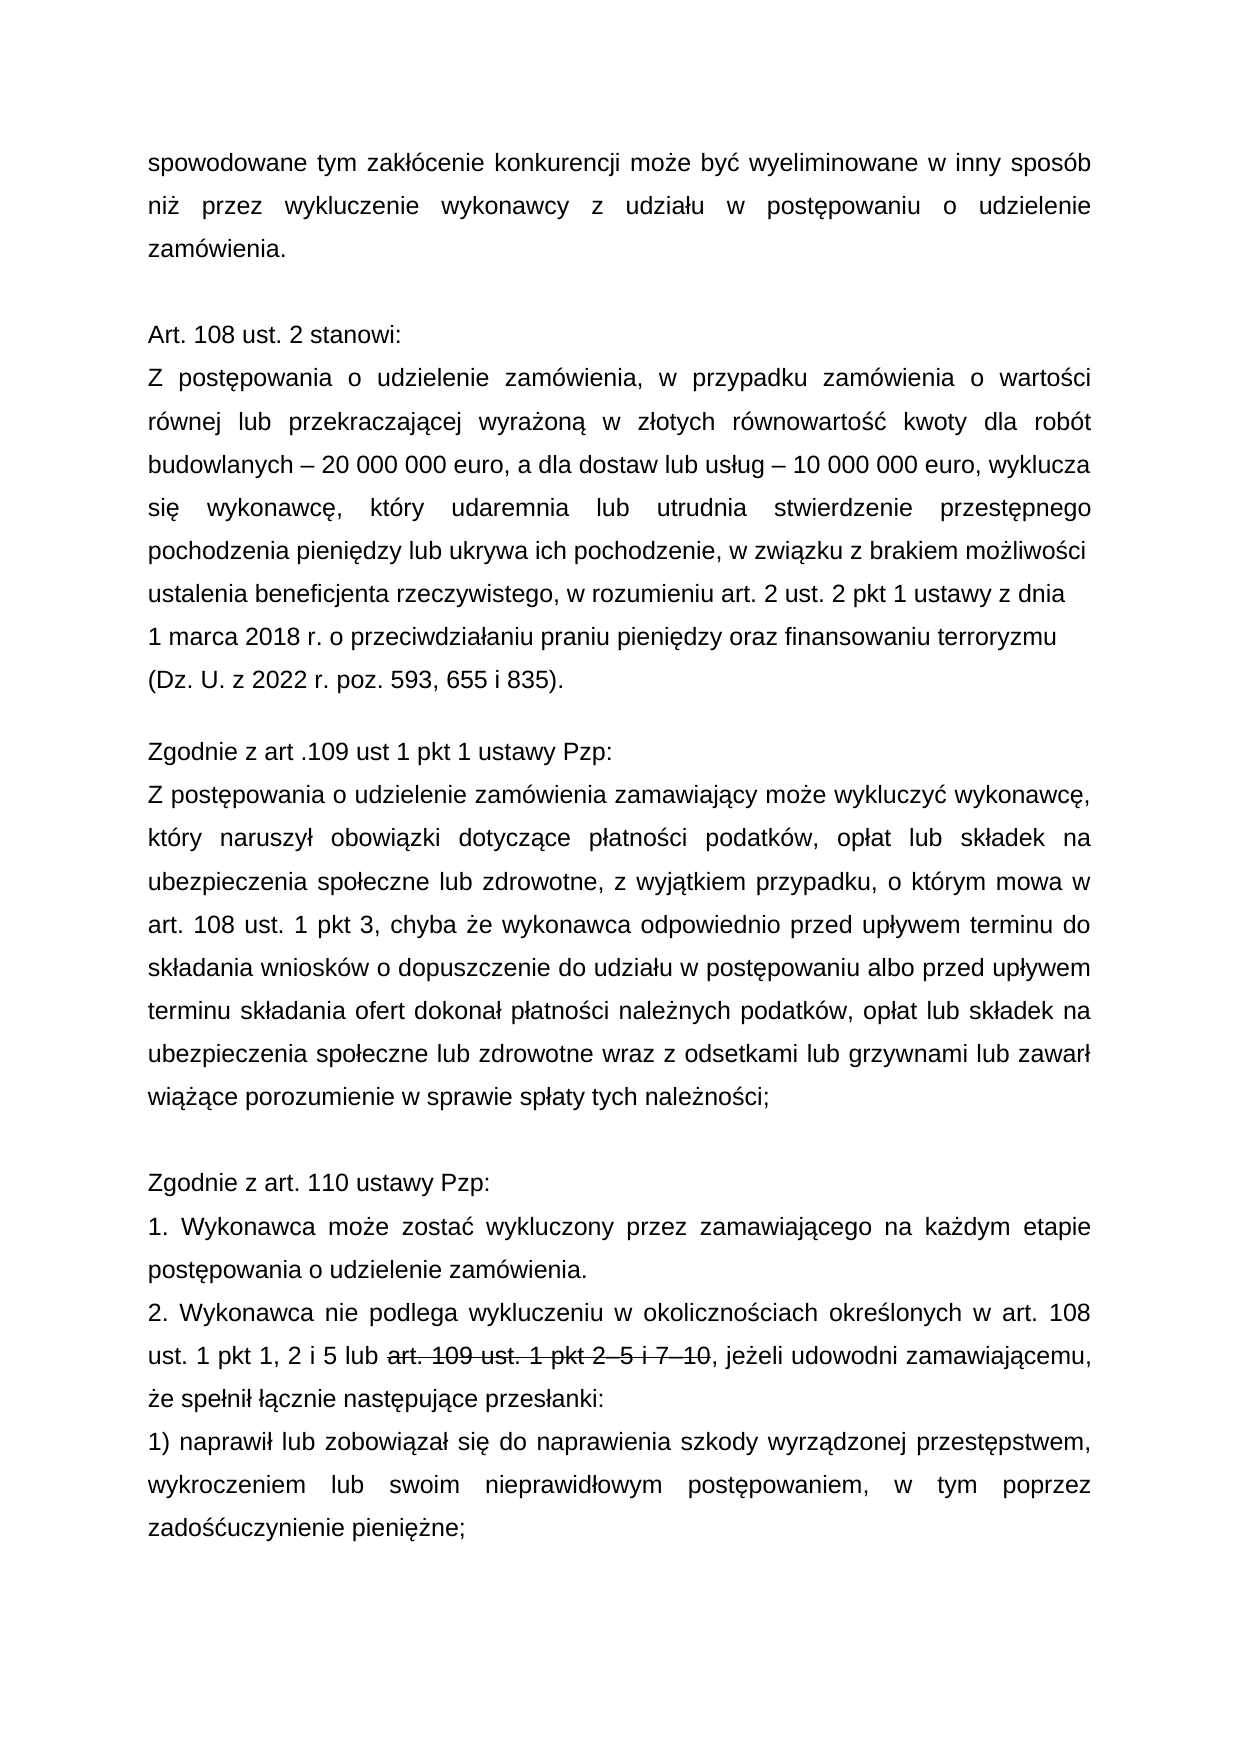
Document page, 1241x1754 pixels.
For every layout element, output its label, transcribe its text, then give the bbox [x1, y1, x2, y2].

text Zgodnie z art .109 ust 1 pkt 1 ustawy Pzp: [148, 737, 1092, 766]
text Z postępowania o udzielenie zamówienia zamawiający może wykluczyć wykonawcę, który naruszył obowiązki dotyczące płatności podatków, opłat lub składek na ubezpieczenia społeczne lub zdrowotne, z wyjątkiem przypadku, o którym mowa w art. 108 ust. 1 pkt 3, chyba że wykonawca odpowiednio przed upływem terminu do składania wniosków o dopuszczenie do udziału w postępowaniu albo przed upływem terminu składania ofert dokonał płatności należnych podatków, opłat lub składek na ubezpieczenia społeczne lub zdrowotne wraz z odsetkami lub grzywnami lub zawarł wiążące porozumienie w sprawie spłaty tych należności; [148, 780, 1092, 1111]
text 1) naprawił lub zobowiązał się do naprawienia szkody wyrządzonej przestępstwem, wykroczeniem lub swoim nieprawidłowym postępowaniem, w tym poprzez zadośćuczynienie pieniężne; [148, 1427, 1092, 1542]
text 1. Wykonawca może zostać wykluczony przez zamawiającego na każdym etapie postępowania o udzielenie zamówienia. [148, 1211, 1092, 1283]
text 1 marca 2018 r. o przeciwdziałaniu praniu pieniędzy oraz finansowaniu terroryzmu [148, 622, 1092, 651]
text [148, 148, 1092, 263]
text Zgodnie z art. 110 ustawy Pzp: [148, 1168, 1092, 1197]
text ustalenia beneficjenta rzeczywistego, w rozumieniu art. 2 ust. 2 pkt 1 ustawy z dnia [148, 579, 1092, 608]
text 2. Wykonawca nie podlega wykluczeniu w okolicznościach określonych w art. 108 ust. 1 pkt 1, 2 i 5 lub art. 109 ust. 1 pkt 2‒5 i 7‒10, jeżeli udowodni zamawiającemu, że spełnił łącznie następujące przesłanki: [148, 1298, 1092, 1413]
text Z postępowania o udzielenie zamówienia, w przypadku zamówienia o wartości równej lub przekraczającej wyrażoną w złotych równowartość kwoty dla robót budowlanych – 20 000 000 euro, a dla dostaw lub usług – 10 000 000 euro, wyklucza się wykonawcę, który udaremnia lub utrudnia stwierdzenie przestępnego pochodzenia pieniędzy lub ukrywa ich pochodzenie, w związku z brakiem możliwości [148, 363, 1092, 564]
text Art. 108 ust. 2 stanowi: [148, 320, 1092, 349]
text (Dz. U. z 2022 r. poz. 593, 655 i 835). [148, 665, 1092, 694]
